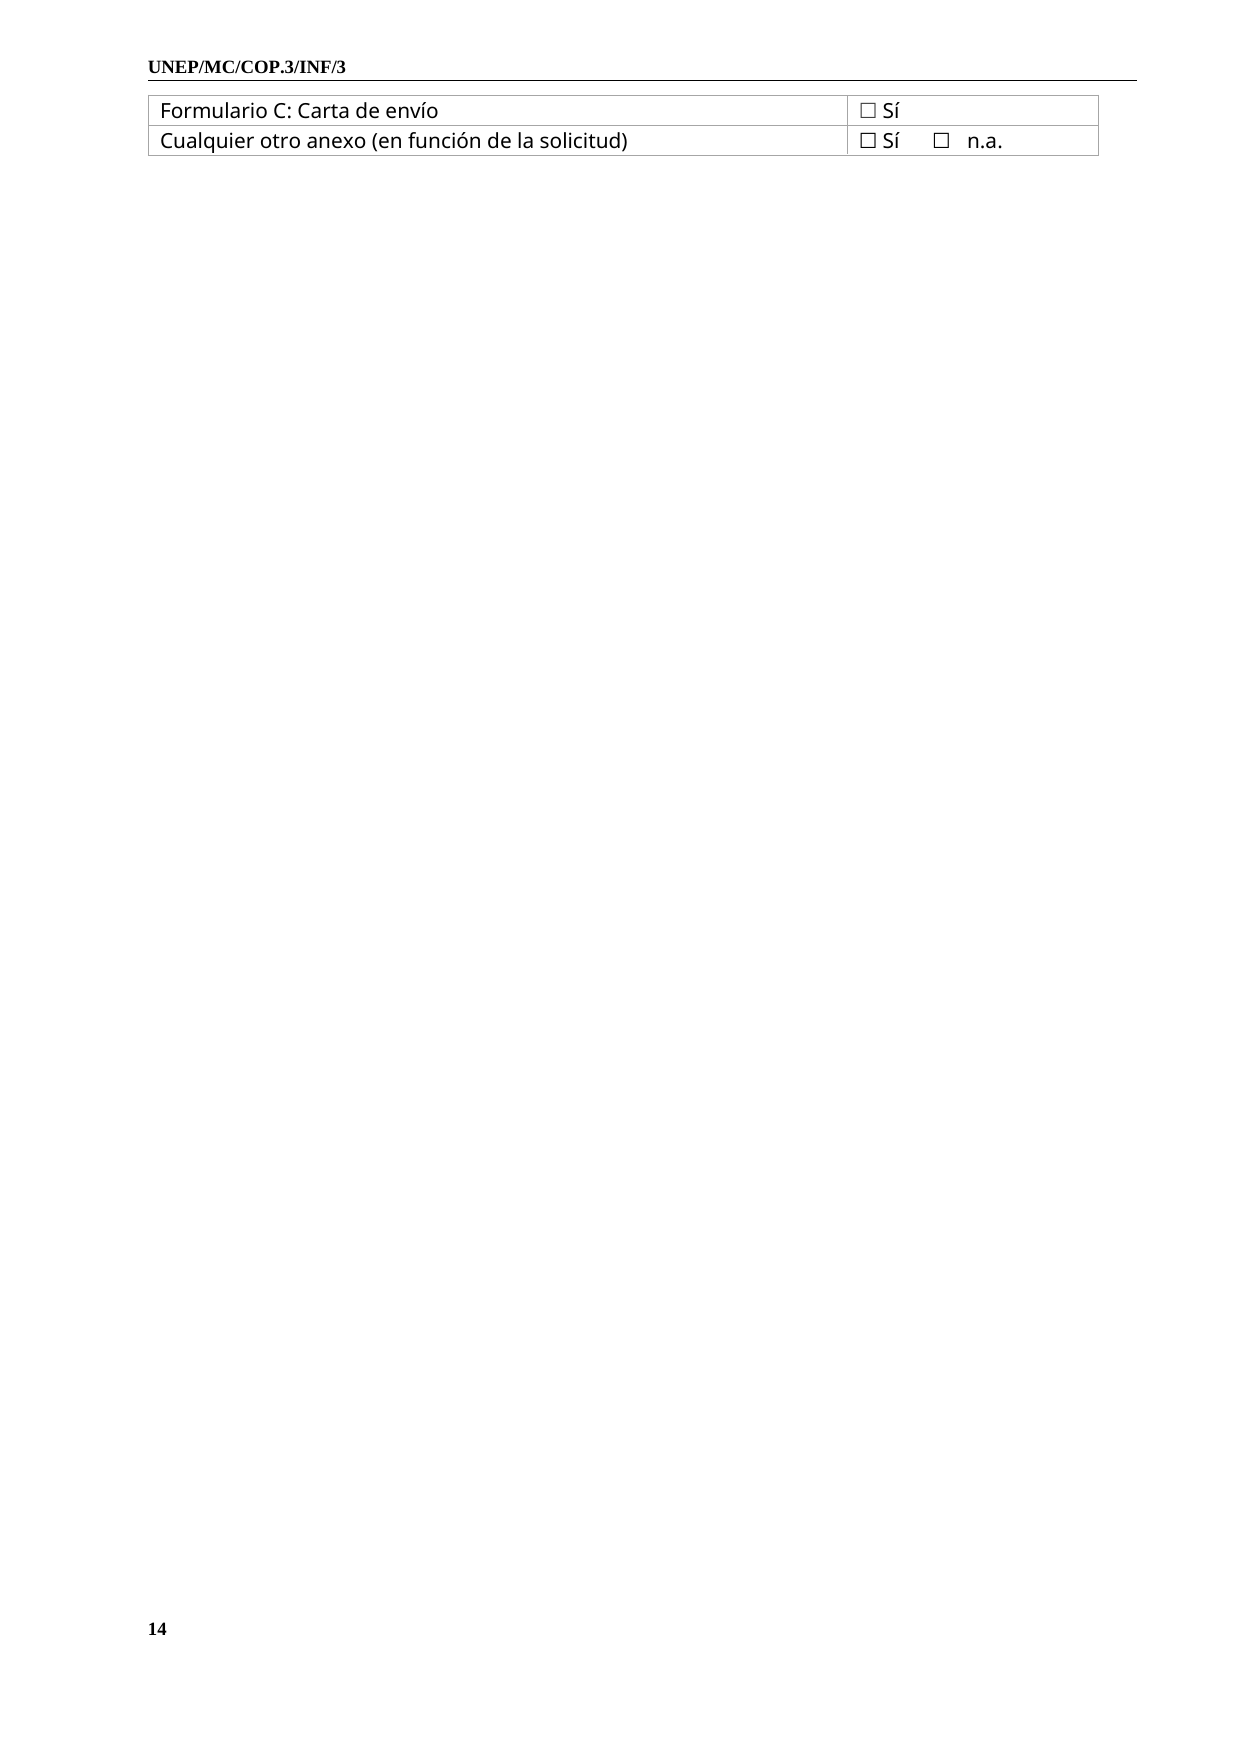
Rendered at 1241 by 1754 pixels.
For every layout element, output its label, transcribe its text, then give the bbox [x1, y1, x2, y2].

table_cell Cualquier otro anexo (en función de la solicitud) [149, 126, 847, 154]
table_cell Sí n.a. [848, 126, 1098, 154]
table_cell Formulario C: Carta de envío [149, 96, 847, 124]
table_cell Sí [848, 96, 1098, 124]
